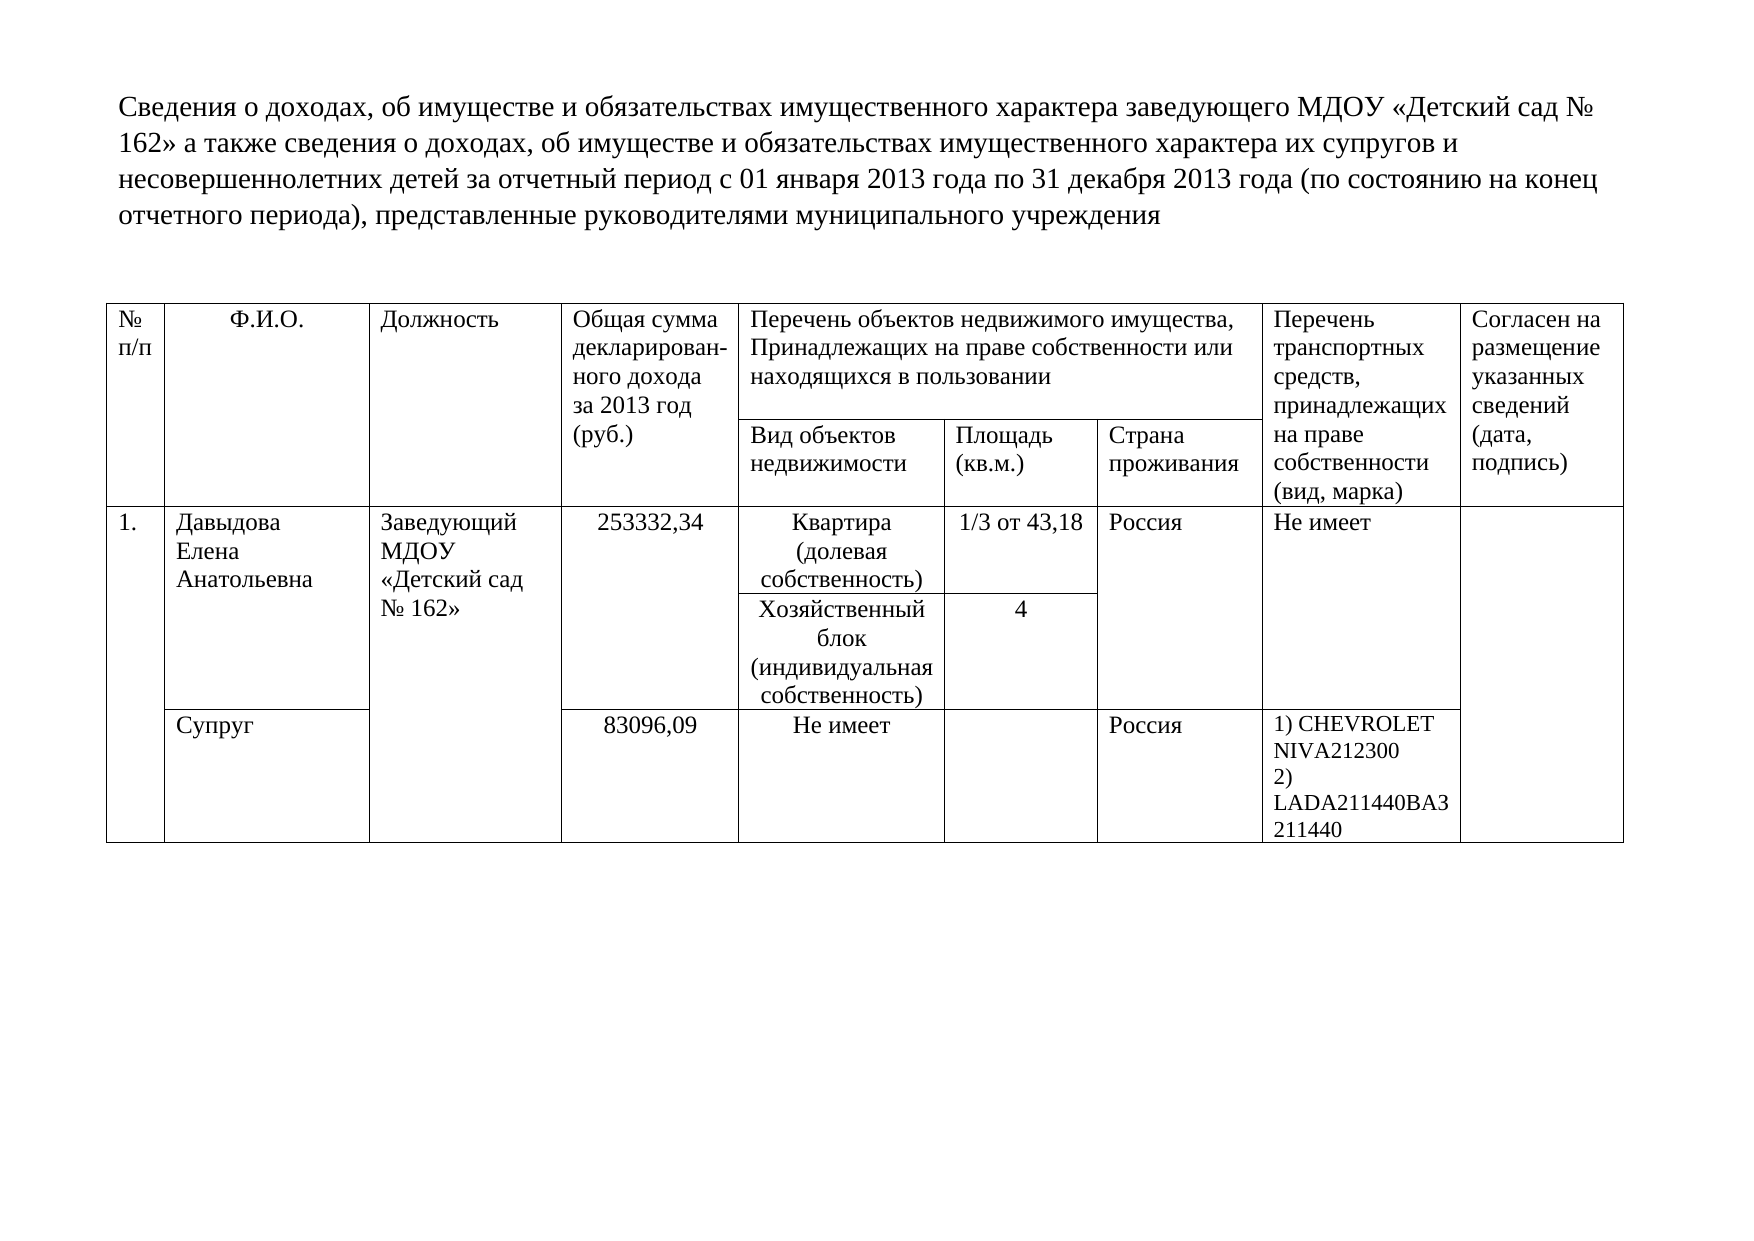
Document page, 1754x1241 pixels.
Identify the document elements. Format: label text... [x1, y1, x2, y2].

table_cell [1461, 507, 1623, 842]
table_cell Квартира (долевая собственность) [739, 507, 944, 593]
table_cell Не имеет [739, 710, 944, 842]
table_cell Не имеет [1263, 507, 1460, 709]
table_header Ф.И.О. [165, 304, 369, 506]
table_cell Страна проживания [1098, 420, 1262, 506]
table_cell Супруг [165, 710, 369, 842]
table_header Перечень объектов недвижимого имущества, Принадлежащих на праве собственности или находящихся в пользовании [739, 304, 1262, 419]
table_cell 1/3 от 43,18 [945, 507, 1097, 593]
table_header Согласен на размещение указанных сведений (дата, подпись) [1461, 304, 1623, 506]
table_header Перечень транспортных средств, принадлежащих на праве собственности (вид, марка) [1263, 304, 1460, 506]
table_cell [945, 710, 1097, 842]
table_cell Площадь (кв.м.) [945, 420, 1097, 506]
table_header Должность [370, 304, 561, 506]
table_cell 253332,34 [562, 507, 738, 709]
table_cell 83096,09 [562, 710, 738, 842]
table_header № п/п [107, 304, 164, 506]
table_cell Россия [1098, 507, 1262, 709]
table_cell Вид объектов недвижимости [739, 420, 944, 506]
table_cell 1) CHEVROLET NIVA212300 2) LADA211440BAЗ 211440 [1263, 710, 1460, 842]
table_cell 1. [107, 507, 164, 842]
text Сведения о доходах, об имуществе и обязательствах имущественного характера заведующего МДОУ «Детский сад № 162» а также сведения о доходах, об имуществе и обязательствах имущественного характера их супругов и несовершеннолетних детей за отчетный период с 01 января 2013 года по 31 декабря 2013 года (по состоянию на конец отчетного периода), представленные руководителями муниципального учреждения [118, 89, 1636, 231]
table_header Общая сумма декларирован- ного дохода за 2013 год (руб.) [562, 304, 738, 506]
table_cell Хозяйственный блок (индивидуальная собственность) [739, 594, 944, 709]
table_cell Давыдова Елена Анатольевна [165, 507, 369, 709]
table_cell Заведующий МДОУ «Детский сад № 162» [370, 507, 561, 842]
table_cell Россия [1098, 710, 1262, 842]
table_cell 4 [945, 594, 1097, 709]
